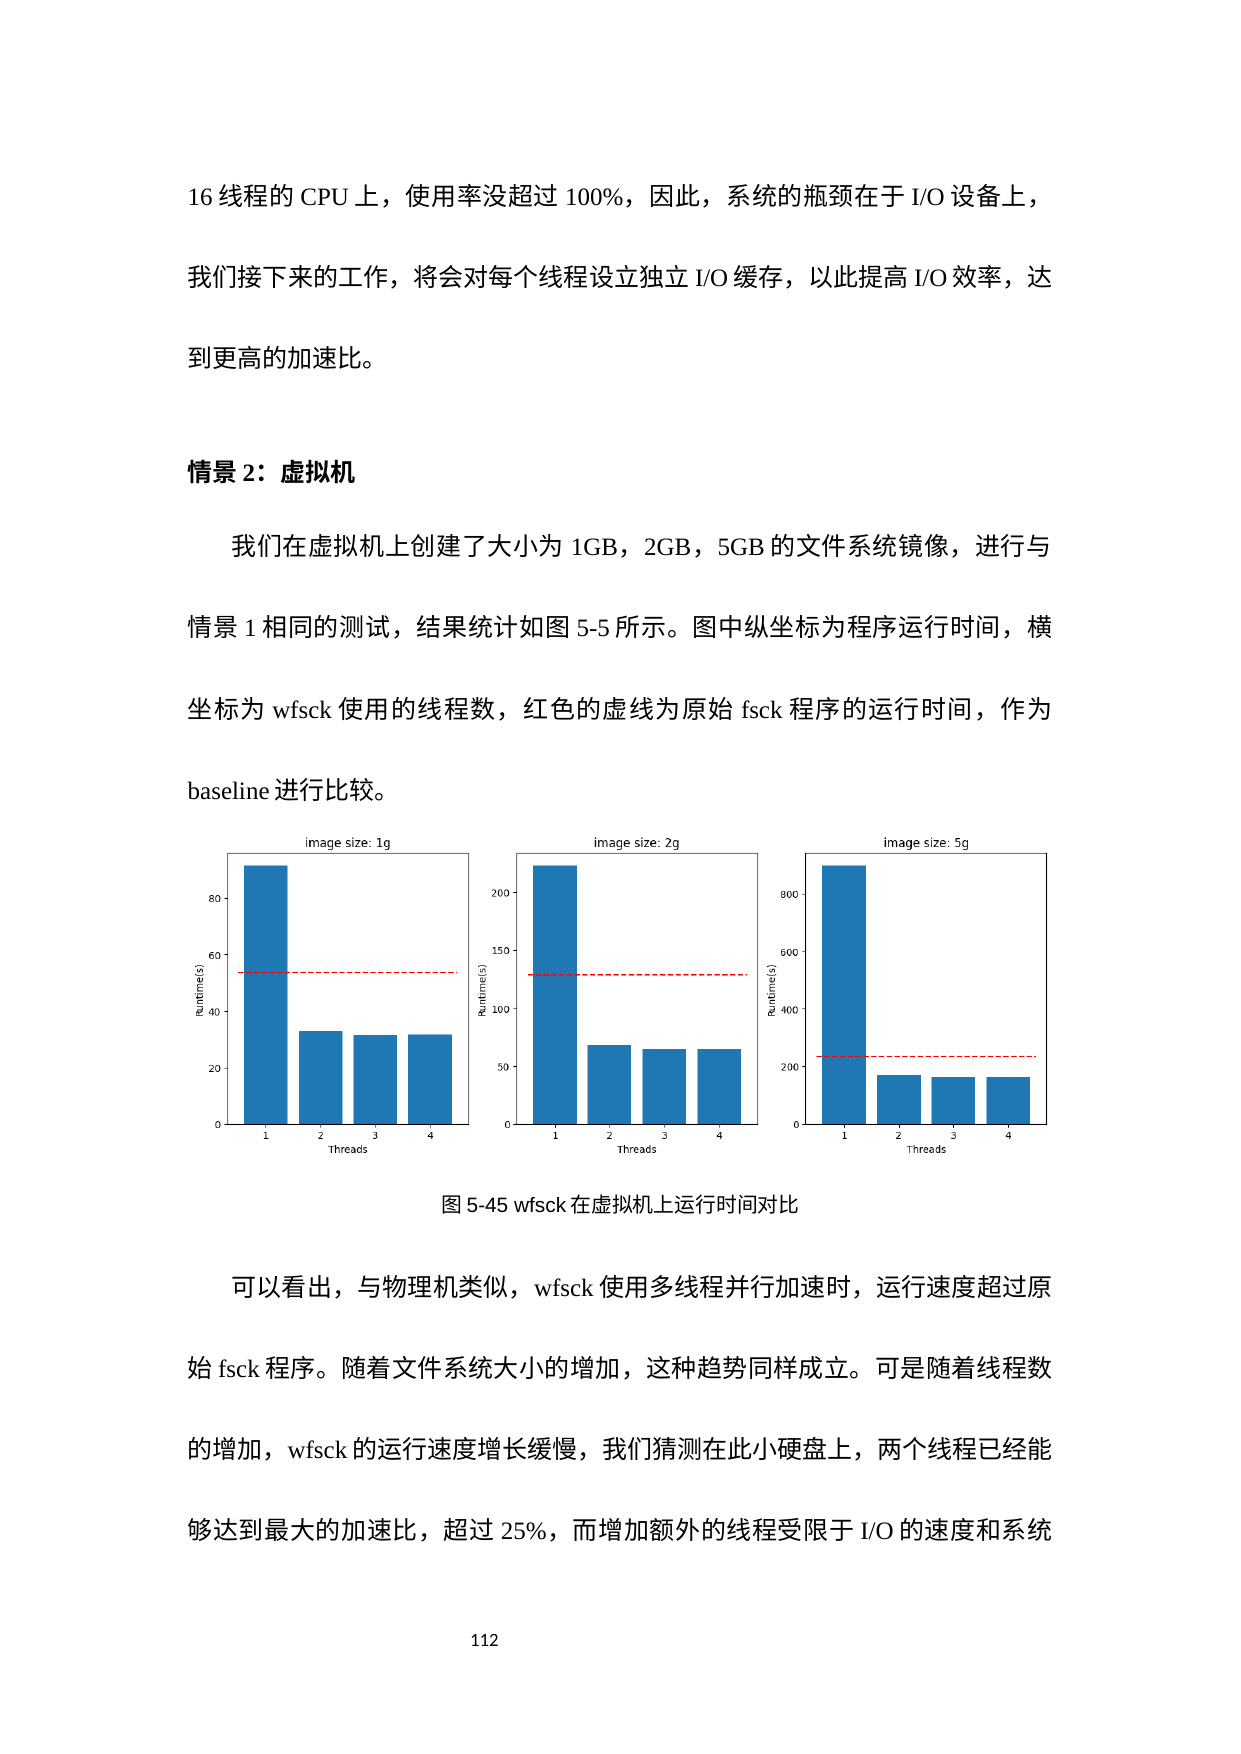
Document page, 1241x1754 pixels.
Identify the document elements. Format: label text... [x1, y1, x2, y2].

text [187, 162, 1053, 389]
text 我们在虚拟机上创建了大小为1GB，2GB，5GB的文件系统镜像，进行与情景1相同的测试，结果统计如图5-5所示。图中纵坐标为程序运行时间，横坐标为wfsck使用的线程数，红色的虚线为原始fsck程序的运行时间，作为baseline进行比较。 [187, 512, 1053, 821]
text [187, 1253, 1053, 1561]
text 情景2：虚拟机 [187, 438, 1053, 503]
picture [187, 830, 1053, 1161]
